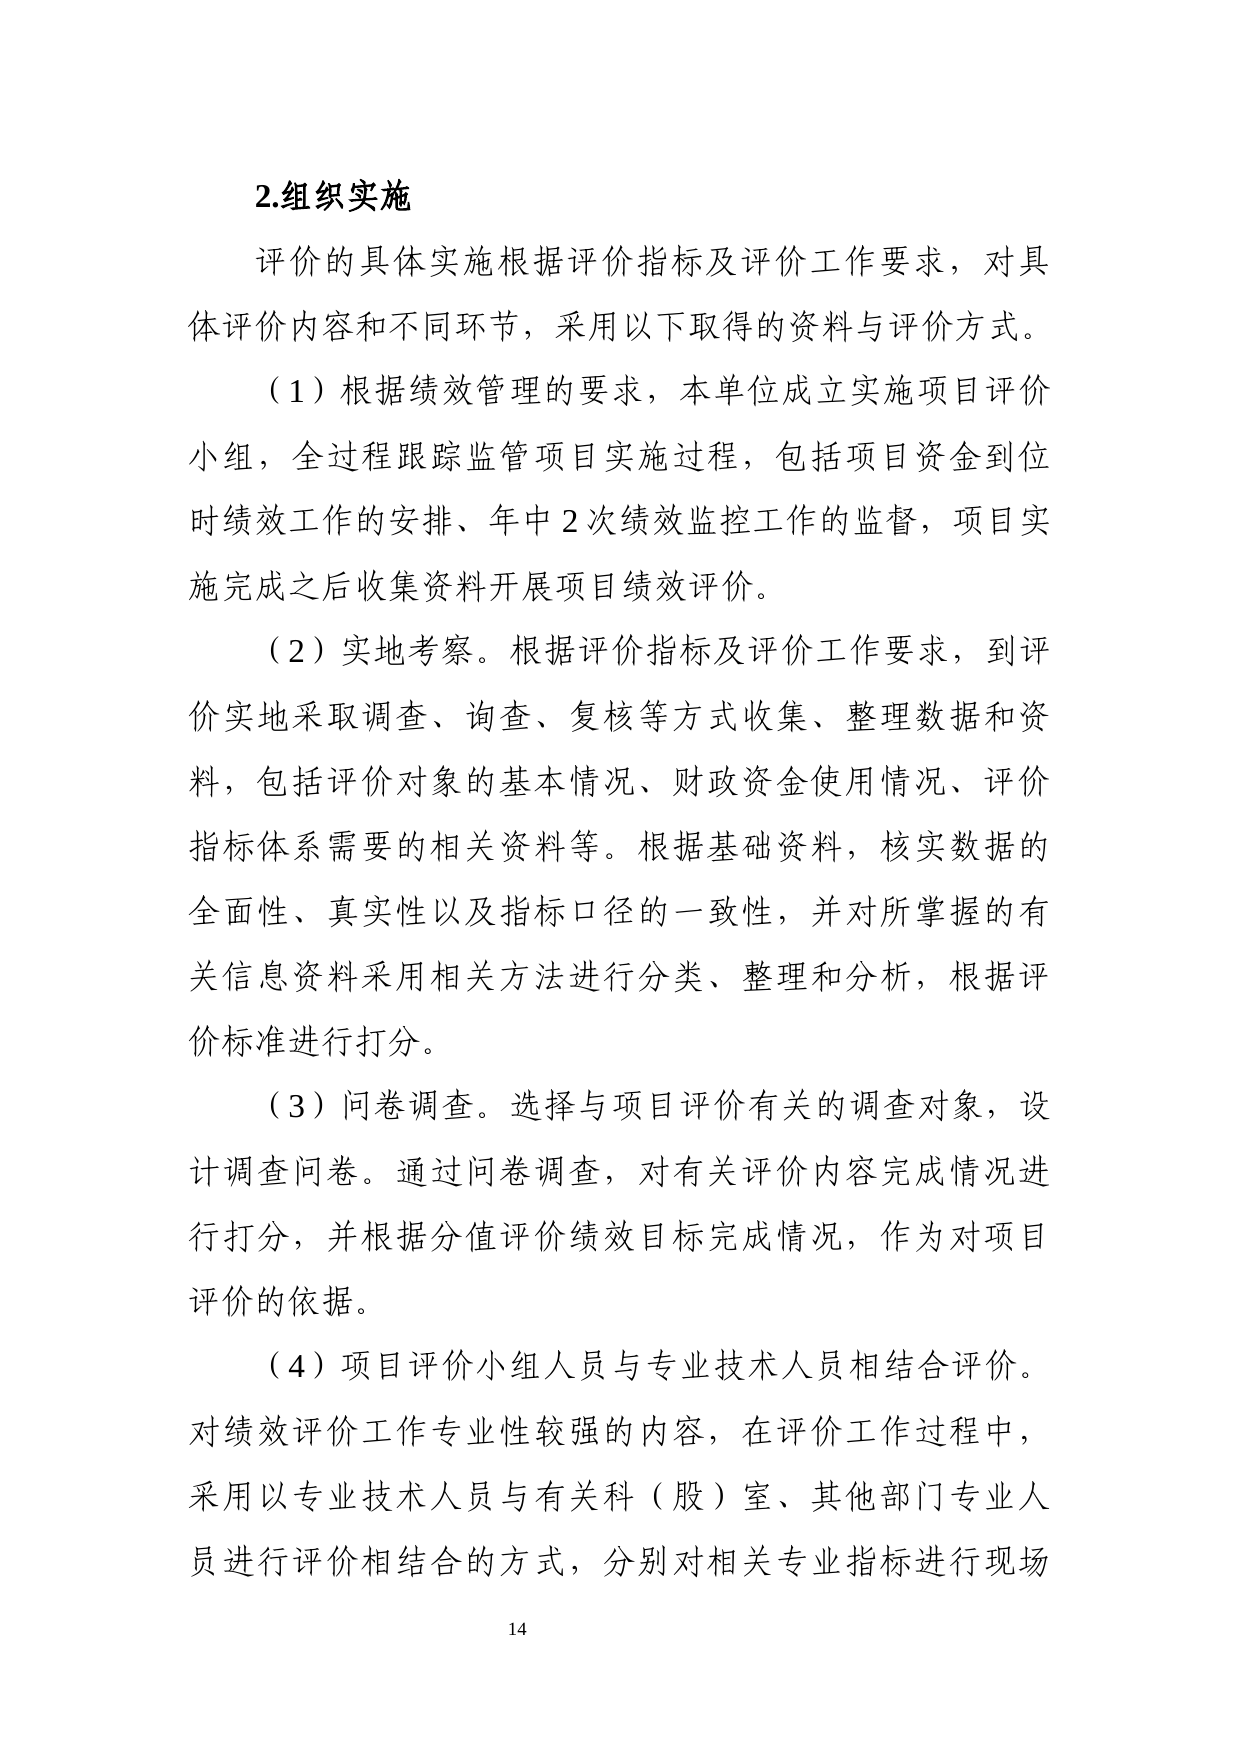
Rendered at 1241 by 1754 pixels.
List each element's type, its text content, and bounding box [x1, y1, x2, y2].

text （3）问卷调查。选择与项目评价有关的调查对象，设计调查问卷。通过问卷调查，对有关评价内容完成情况进行打分，并根据分值评价绩效目标完成情况，作为对项目评价的依据。 [187, 1072, 1053, 1332]
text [187, 1332, 1053, 1592]
text （1）根据绩效管理的要求，本单位成立实施项目评价小组，全过程跟踪监管项目实施过程，包括项目资金到位时绩效工作的安排、年中2次绩效监控工作的监督，项目实施完成之后收集资料开展项目绩效评价。 [187, 357, 1053, 617]
text 评价的具体实施根据评价指标及评价工作要求，对具体评价内容和不同环节，采用以下取得的资料与评价方式。 [187, 227, 1053, 357]
text （2）实地考察。根据评价指标及评价工作要求，到评价实地采取调查、询查、复核等方式收集、整理数据和资料，包括评价对象的基本情况、财政资金使用情况、评价指标体系需要的相关资料等。根据基础资料，核实数据的全面性、真实性以及指标口径的一致性，并对所掌握的有关信息资料采用相关方法进行分类、整理和分析，根据评价标准进行打分。 [187, 617, 1053, 1072]
text 2.组织实施 [187, 162, 1053, 227]
